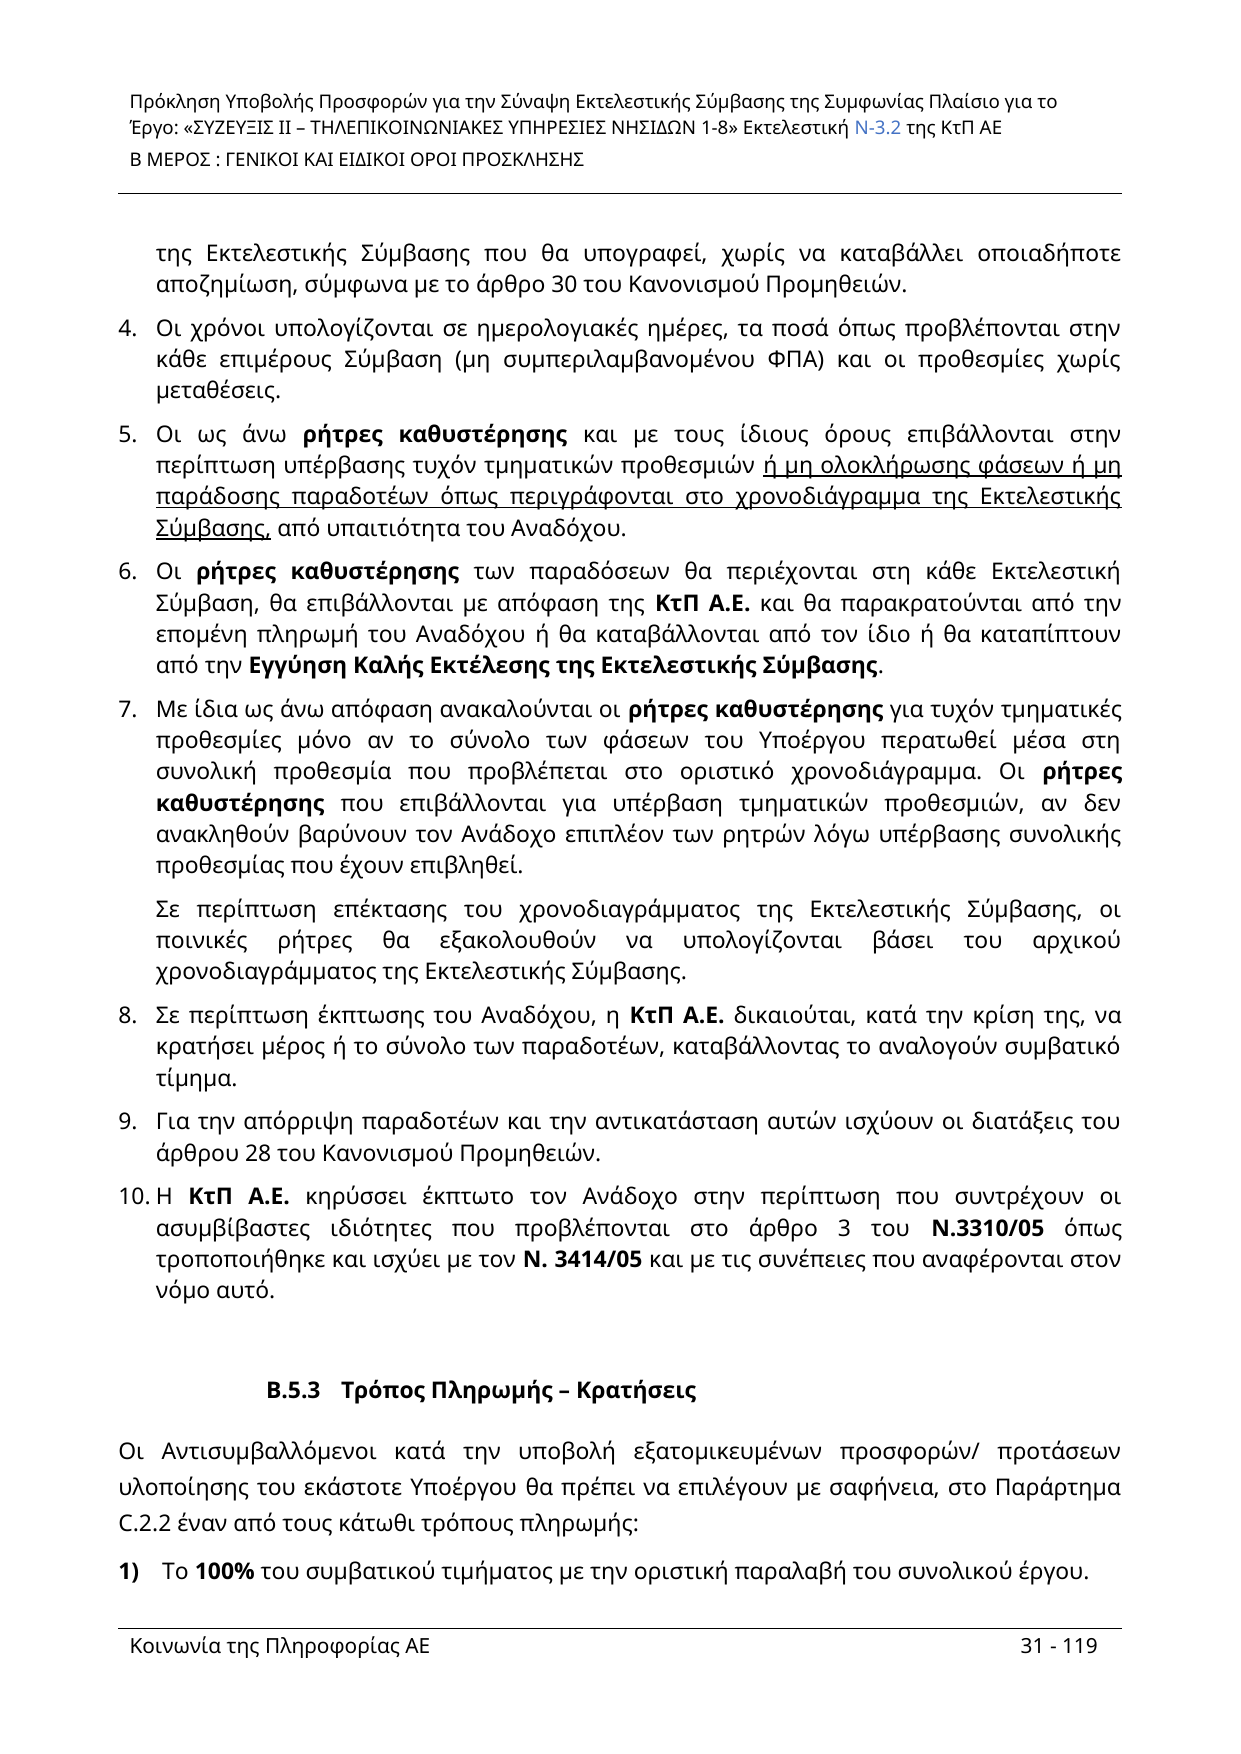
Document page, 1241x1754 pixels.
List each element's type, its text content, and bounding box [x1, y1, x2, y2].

list Το 100% του συμβατικού τιμήματος με την οριστική παραλαβή του συνολικού έργου. [118, 1555, 1122, 1586]
text Σε περίπτωση επέκτασης του χρονοδιαγράμματος της Εκτελεστικής Σύμβασης, οι ποινικές ρήτρες θα εξακολουθούν να υπολογίζονται βάσει του αρχικού χρονοδιαγράμματος της Εκτελεστικής Σύμβασης. [156, 893, 1122, 986]
list Η ΚτΠ Α.Ε. κηρύσσει έκπτωτο τον Ανάδοχο στην περίπτωση που συντρέχουν οι ασυμβίβαστες ιδιότητες που προβλέπονται στο άρθρο 3 του Ν.3310/05 όπως τροποποιήθηκε και ισχύει με τον Ν. 3414/05 και με τις συνέπειες που αναφέρονται στον νόμο αυτό. [118, 1180, 1122, 1305]
subtitle Τρόπος Πληρωμής – Κρατήσεις [266, 1374, 1122, 1405]
list Με ίδια ως άνω απόφαση ανακαλούνται οι ρήτρες καθυστέρησης για τυχόν τμηματικές προθεσμίες μόνο αν το σύνολο των φάσεων του Υποέργου περατωθεί μέσα στη συνολική προθεσμία που προβλέπεται στο οριστικό χρονοδιάγραμμα. Οι ρήτρες καθυστέρησης που επιβάλλονται για υπέρβαση τμηματικών προθεσμιών, αν δεν ανακληθούν βαρύνουν τον Ανάδοχο επιπλέον των ρητρών λόγω υπέρβασης συνολικής προθεσμίας που έχουν επιβληθεί. [118, 693, 1122, 880]
list Οι ρήτρες καθυστέρησης των παραδόσεων θα περιέχονται στη κάθε Εκτελεστική Σύμβαση, θα επιβάλλονται με απόφαση της ΚτΠ Α.Ε. και θα παρακρατούνται από την επομένη πληρωμή του Αναδόχου ή θα καταβάλλονται από τον ίδιο ή θα καταπίπτουν από την Εγγύηση Καλής Εκτέλεσης της Εκτελεστικής Σύμβασης. [118, 555, 1122, 680]
list Οι ως άνω ρήτρες καθυστέρησης και με τους ίδιους όρους επιβάλλονται στην περίπτωση υπέρβασης τυχόν τμηματικών προθεσμιών ή μη ολοκλήρωσης φάσεων ή μη παράδοσης παραδοτέων όπως περιγράφονται στο χρονοδιάγραμμα της Εκτελεστικής Σύμβασης, από υπαιτιότητα του Αναδόχου. [118, 418, 1122, 543]
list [118, 236, 1122, 299]
list Οι χρόνοι υπολογίζονται σε ημερολογιακές ημέρες, τα ποσά όπως προβλέπονται στην κάθε επιμέρους Σύμβαση (μη συμπεριλαμβανομένου ΦΠΑ) και οι προθεσμίες χωρίς μεταθέσεις. [118, 311, 1122, 405]
text Οι Αντισυμβαλλόμενοι κατά την υποβολή εξατομικευμένων προσφορών/ προτάσεων υλοποίησης του εκάστοτε Υποέργου θα πρέπει να επιλέγουν με σαφήνεια, στο Παράρτημα C.2.2 έναν από τους κάτωθι τρόπους πληρωμής: [118, 1435, 1122, 1538]
list Για την απόρριψη παραδοτέων και την αντικατάσταση αυτών ισχύουν οι διατάξεις του άρθρου 28 του Κανονισμού Προμηθειών. [118, 1105, 1122, 1168]
list Σε περίπτωση έκπτωσης του Αναδόχου, η ΚτΠ Α.Ε. δικαιούται, κατά την κρίση της, να κρατήσει μέρος ή το σύνολο των παραδοτέων, καταβάλλοντας το αναλογούν συμβατικό τίμημα. [118, 999, 1122, 1093]
